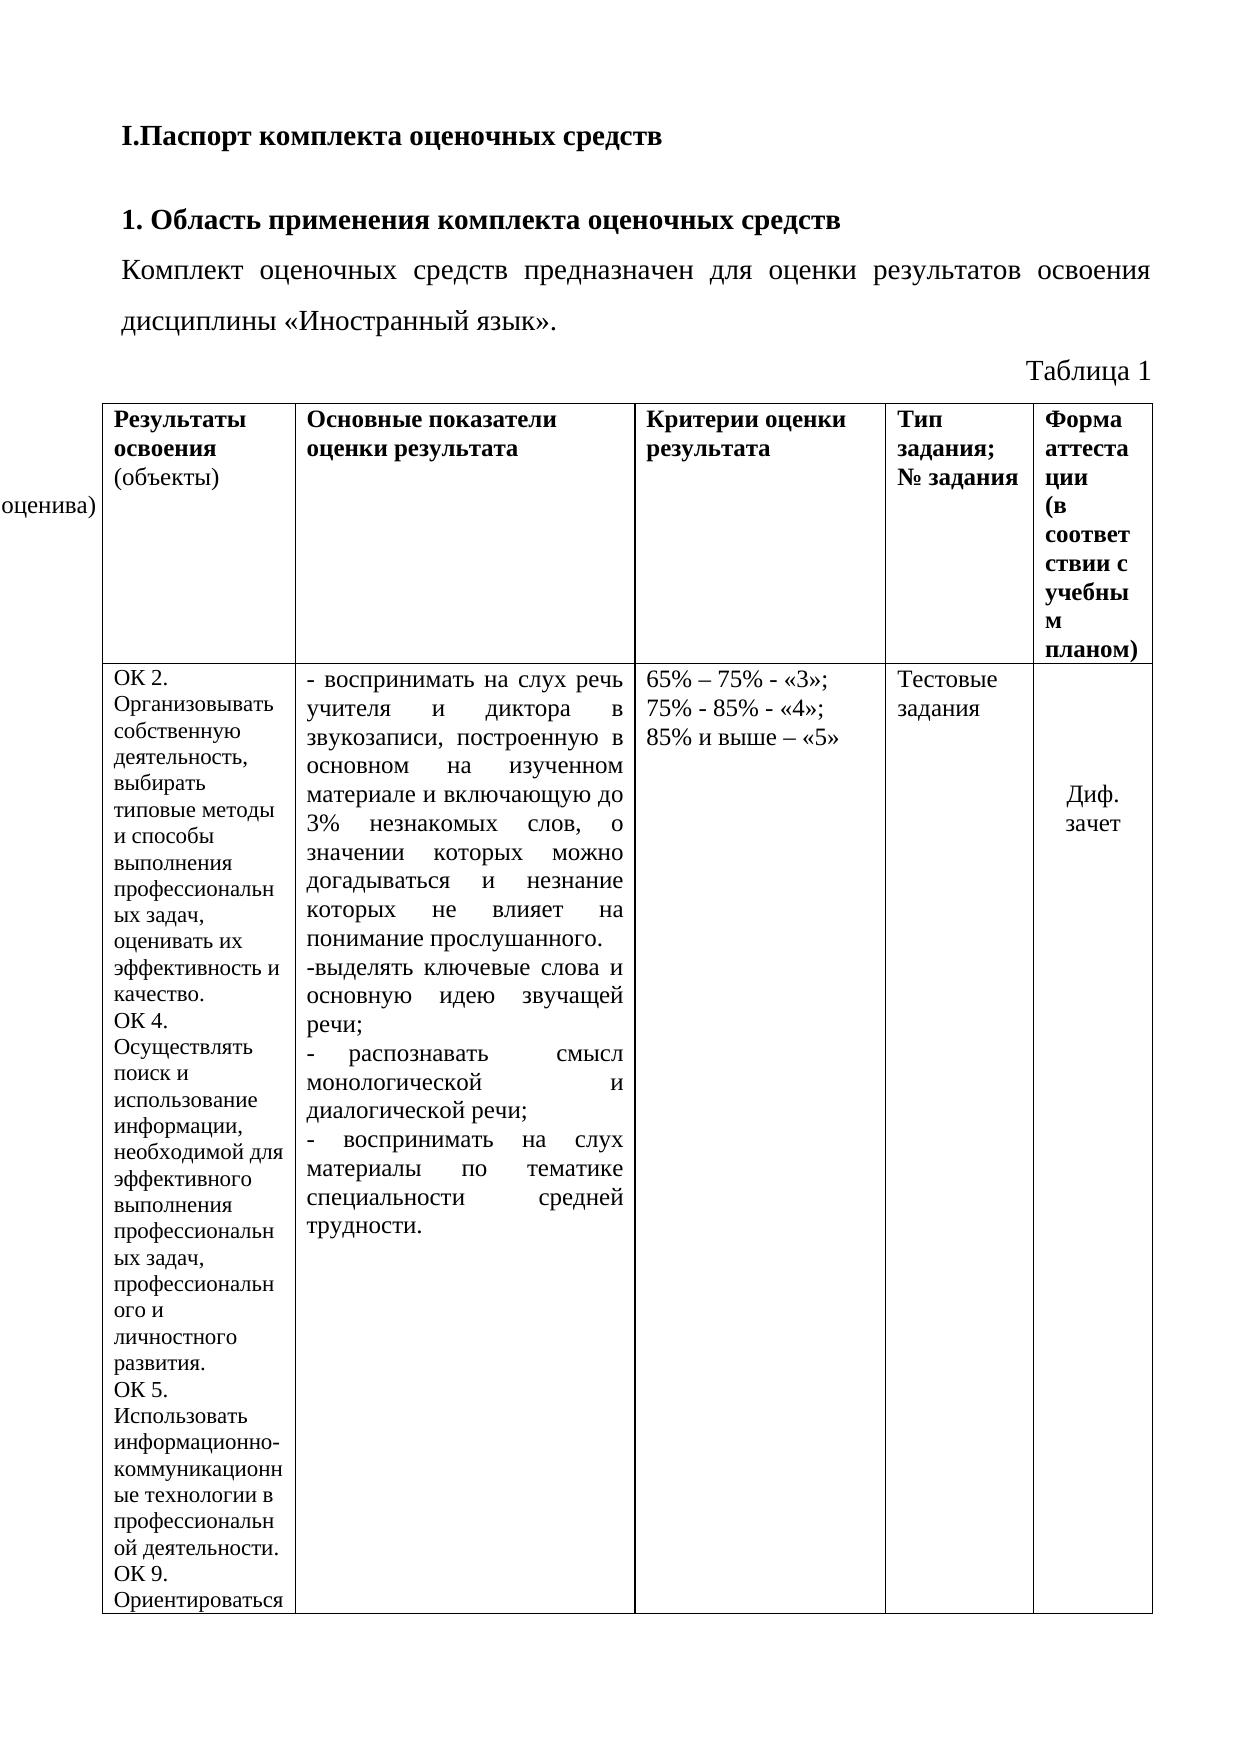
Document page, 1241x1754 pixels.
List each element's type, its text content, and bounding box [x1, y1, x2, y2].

table_cell Тестовые задания [886, 664, 1033, 1613]
text Таблица 1 [177, 353, 1152, 386]
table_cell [636, 664, 885, 1613]
table_header Основные показатели оценки результата [296, 404, 634, 663]
table_header Критерии оценки результата [636, 404, 885, 663]
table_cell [296, 664, 634, 1613]
subtitle Паспорт комплекта оценочных средств [121, 118, 1152, 152]
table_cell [103, 664, 295, 1613]
text 1. Область применения комплекта оценочных средств [121, 202, 1152, 236]
table_header Результаты освоения (объекты) оценива) [103, 404, 295, 663]
text Комплект оценочных средств предназначен для оценки результатов освоения дисциплины «Иностранный язык». [121, 252, 1152, 336]
table_header Форма аттестации (в соответствии с учебным планом) [1034, 404, 1152, 663]
table_cell Диф. зачет [1034, 664, 1152, 1613]
table_header Тип задания; № задания [886, 404, 1033, 663]
